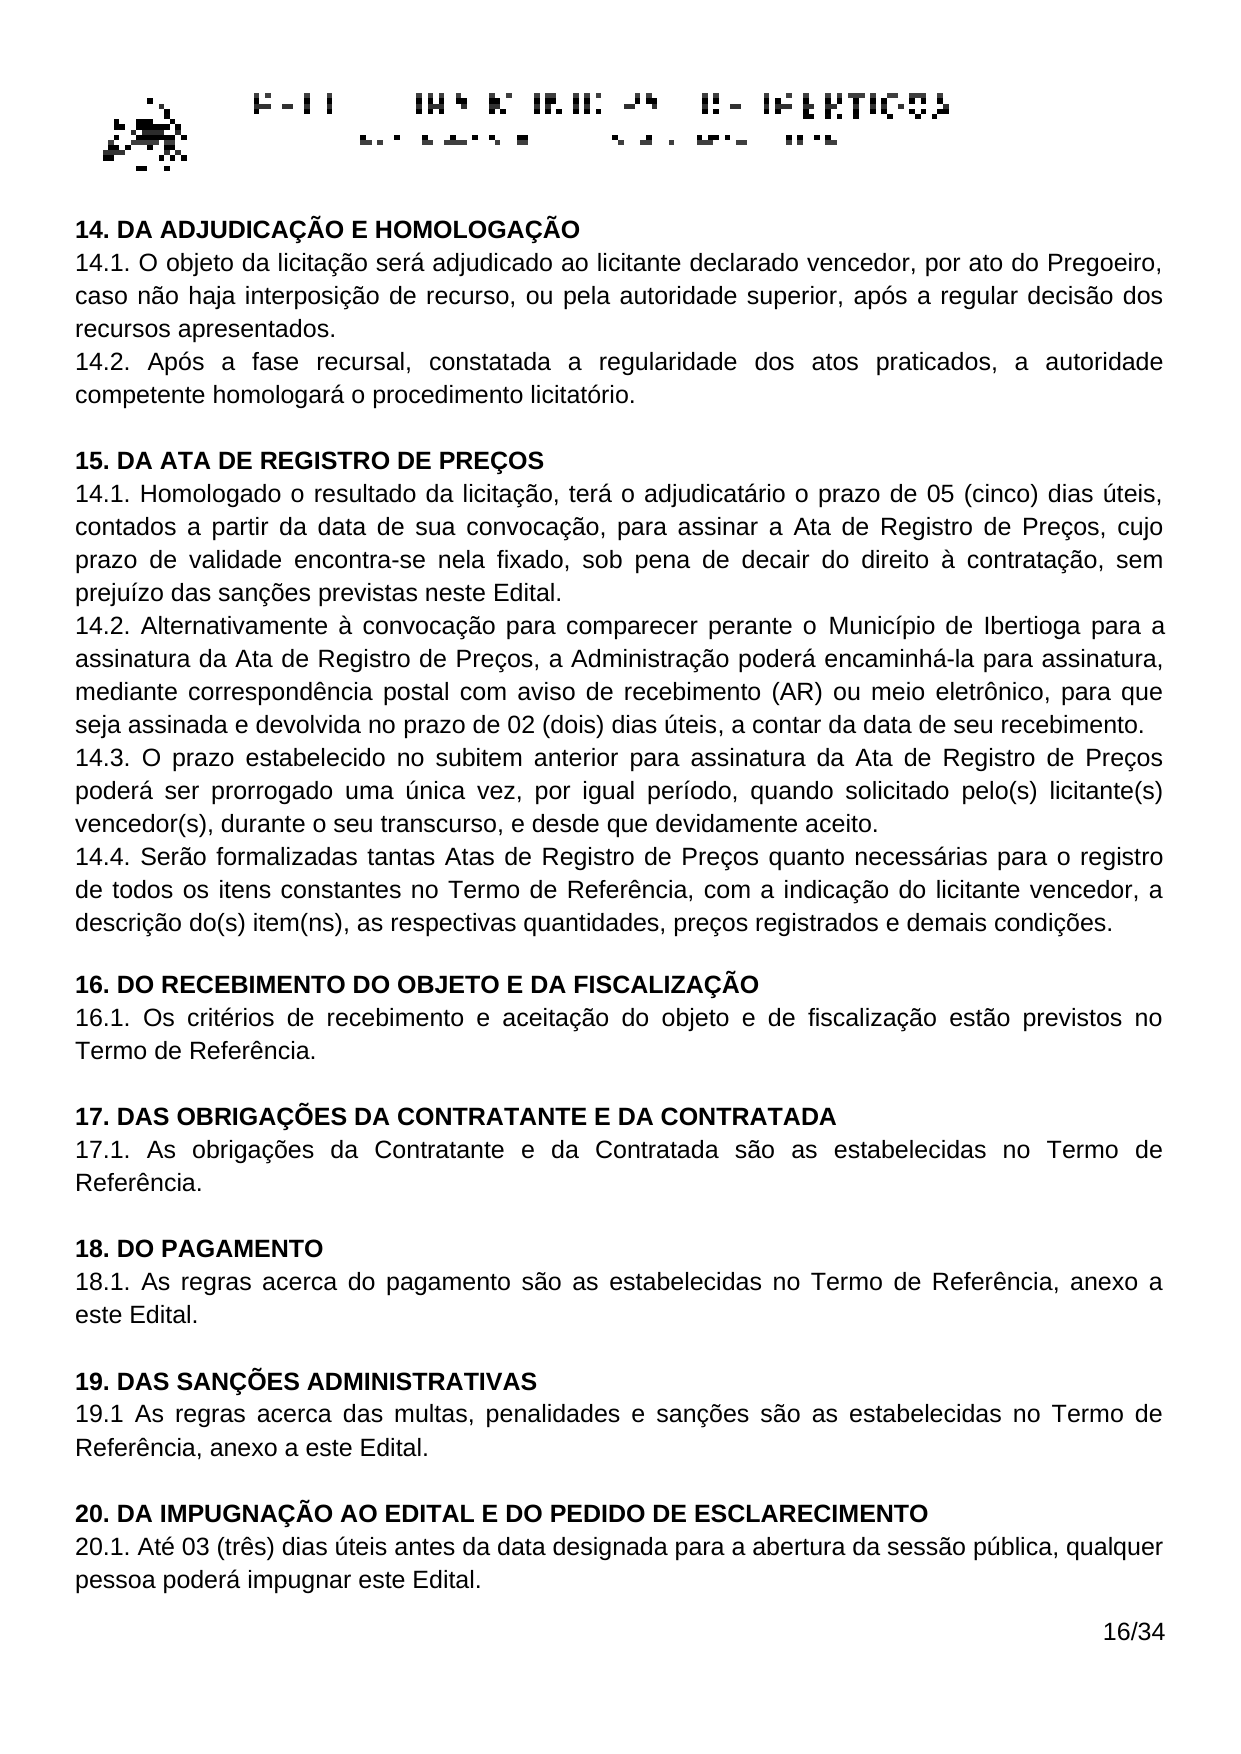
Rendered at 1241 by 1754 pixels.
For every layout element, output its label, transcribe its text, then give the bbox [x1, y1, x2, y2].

list 14. DA ADJUDICAÇÃO E HOMOLOGAÇÃO [75, 215, 1165, 244]
list 14.1. Homologado o resultado da licitação, terá o adjudicatário o prazo de 05 (cinco) dias úteis, contados a partir da data de sua convocação, para assinar a Ata de Registro de Preços, cujo prazo de validade encontra-se nela fixado, sob pena de decair do direito à contratação, sem prejuízo das sanções previstas neste Edital. [75, 479, 1165, 607]
list 14.1. O objeto da licitação será adjudicado ao licitante declarado vencedor, por ato do Pregoeiro, caso não haja interposição de recurso, ou pela autoridade superior, após a regular decisão dos recursos apresentados. [75, 248, 1165, 343]
list 19. DAS SANÇÕES ADMINISTRATIVAS [75, 1366, 1165, 1395]
list 20. DA IMPUGNAÇÃO AO EDITAL E DO PEDIDO DE ESCLARECIMENTO [75, 1498, 1165, 1527]
list 14.3. O prazo estabelecido no subitem anterior para assinatura da Ata de Registro de Preços poderá ser prorrogado uma única vez, por igual período, quando solicitado pelo(s) licitante(s) vencedor(s), durante o seu transcurso, e desde que devidamente aceito. [75, 743, 1165, 838]
list 17. DAS OBRIGAÇÕES DA CONTRATANTE E DA CONTRATADA [75, 1102, 1165, 1131]
list 20.1. Até 03 (três) dias úteis antes da data designada para a abertura da sessão pública, qualquer pessoa poderá impugnar este Edital. [75, 1532, 1165, 1593]
list 14.2. Após a fase recursal, constatada a regularidade dos atos praticados, a autoridade competente homologará o procedimento licitatório. [75, 347, 1165, 409]
list 18.1. As regras acerca do pagamento são as estabelecidas no Termo de Referência, anexo a este Edital. [75, 1267, 1165, 1329]
list 14.4. Serão formalizadas tantas Atas de Registro de Preços quanto necessárias para o registro de todos os itens constantes no Termo de Referência, com a indicação do licitante vencedor, a descrição do(s) item(ns), as respectivas quantidades, preços registrados e demais condições. [75, 842, 1165, 937]
list 18. DO PAGAMENTO [75, 1234, 1165, 1263]
list 15. DA ATA DE REGISTRO DE PREÇOS [75, 446, 1165, 475]
list 16.1. Os critérios de recebimento e aceitação do objeto e de fiscalização estão previstos no Termo de Referência. [75, 1003, 1165, 1065]
list 19.1 As regras acerca das multas, penalidades e sanções são as estabelecidas no Termo de Referência, anexo a este Edital. [75, 1399, 1165, 1461]
list 14.2. Alternativamente à convocação para comparecer perante o Município de Ibertioga para a assinatura da Ata de Registro de Preços, a Administração poderá encaminhá-la para assinatura, mediante correspondência postal com aviso de recebimento (AR) ou meio eletrônico, para que seja assinada e devolvida no prazo de 02 (dois) dias úteis, a contar da data de seu recebimento. [75, 611, 1165, 739]
list 17.1. As obrigações da Contratante e da Contratada são as estabelecidas no Termo de Referência. [75, 1135, 1165, 1197]
list 16. DO RECEBIMENTO DO OBJETO E DA FISCALIZAÇÃO [75, 970, 1165, 999]
